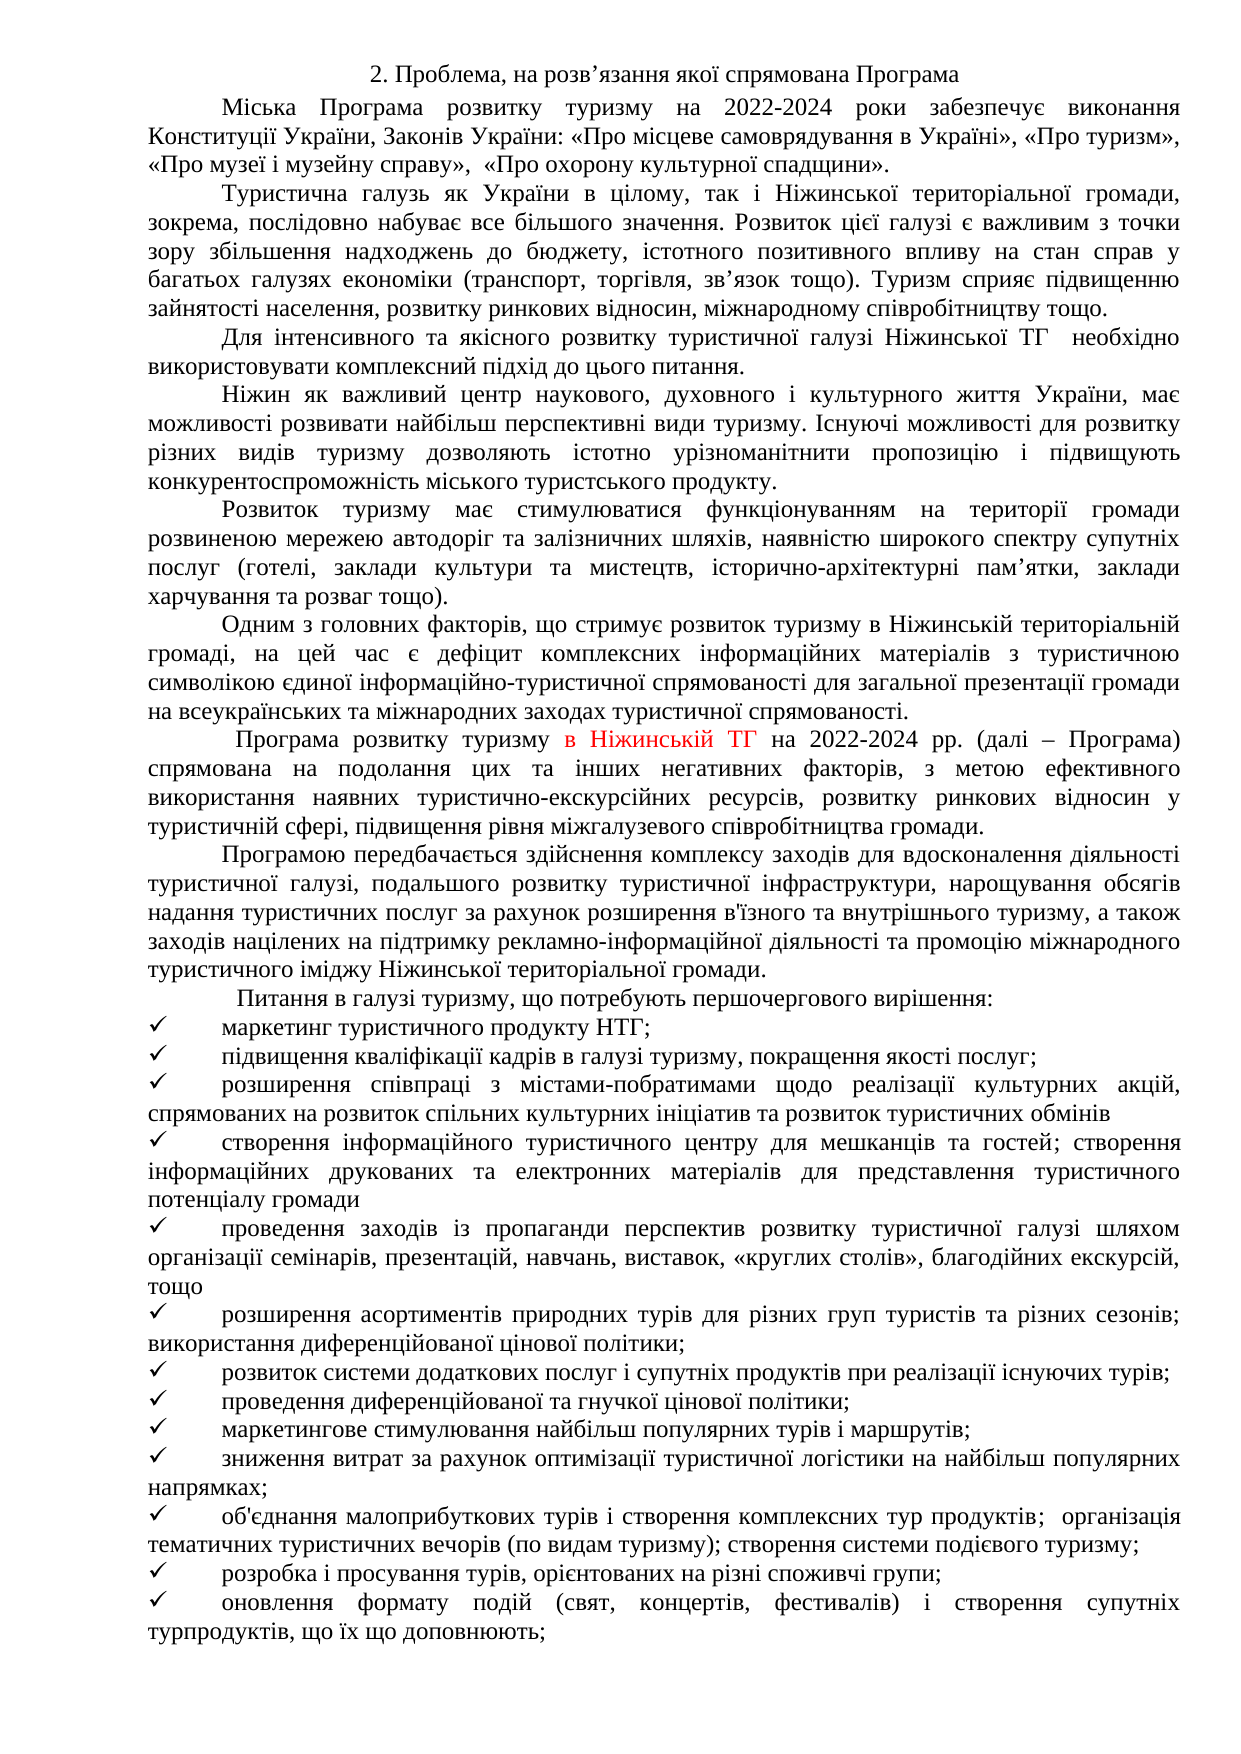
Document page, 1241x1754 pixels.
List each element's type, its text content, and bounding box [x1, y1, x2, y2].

list маркетингове стимулювання найбільш популярних турів і маршрутів; [148, 1414, 1181, 1443]
list розвиток системи додаткових послуг і супутніх продуктів при реалізації існуючих турів; [148, 1357, 1181, 1386]
list розробка і просування турів, орієнтованих на різні споживчі групи; [148, 1558, 1181, 1587]
text 2. Проблема, на розв’язання якої спрямована Програма [148, 59, 1181, 88]
text Ніжин як важливий центр наукового, духовного і культурного життя України, має можливості розвивати найбільш перспективні види туризму. Існуючі можливості для розвитку різних видів туризму дозволяють істотно урізноманітнити пропозицію і підвищують конкурентоспроможність міського туристського продукту. [148, 379, 1181, 494]
list розширення асортиментів природних турів для різних груп туристів та різних сезонів; використання диференційованої цінової політики; [148, 1299, 1181, 1357]
list розширення співпраці з містами-побратимами щодо реалізації культурних акцій, спрямованих на розвиток спільних культурних ініціатив та розвиток туристичних обмінів [148, 1069, 1181, 1127]
list об'єднання малоприбуткових турів і створення комплексних тур продуктів; організація тематичних туристичних вечорів (по видам туризму); створення системи подієвого туризму; [148, 1501, 1181, 1558]
list оновлення формату подій (свят, концертів, фестивалів) і створення супутніх турпродуктів, що їх що доповнюють; [148, 1587, 1181, 1644]
text Міська Програма розвитку туризму на 2022-2024 роки забезпечує виконання Конституції України, Законів України: «Про місцеве самоврядування в Україні», «Про туризм», «Про музеї і музейну справу», «Про охорону культурної спадщини». [148, 92, 1181, 178]
text Туристична галузь як України в цілому, так і Ніжинської територіальної громади, зокрема, послідовно набуває все більшого значення. Розвиток цієї галузі є важливим з точки зору збільшення надходжень до бюджету, істотного позитивного впливу на стан справ у багатьох галузях економіки (транспорт, торгівля, зв’язок тощо). Туризм сприяє підвищенню зайнятості населення, розвитку ринкових відносин, міжнародному співробітництву тощо. [148, 178, 1181, 322]
list створення інформаційного туристичного центру для мешканців та гостей; створення інформаційних друкованих та електронних матеріалів для представлення туристичного потенціалу громади [148, 1127, 1181, 1213]
text Програма розвитку туризму в Ніжинській ТГ на 2022-2024 рр. (далі – Програма) спрямована на подолання цих та інших негативних факторів, з метою ефективного використання наявних туристично-екскурсійних ресурсів, розвитку ринкових відносин у туристичній сфері, підвищення рівня міжгалузевого співробітництва громади. [148, 724, 1181, 839]
list проведення заходів із пропаганди перспектив розвитку туристичної галузі шляхом організації семінарів, презентацій, навчань, виставок, «круглих столів», благодійних екскурсій, тощо [148, 1213, 1181, 1299]
list зниження витрат за рахунок оптимізації туристичної логістики на найбільш популярних напрямках; [148, 1443, 1181, 1501]
text Для інтенсивного та якісного розвитку туристичної галузі Ніжинської ТГ необхідно використовувати комплексний підхід до цього питання. [148, 322, 1181, 379]
list проведення диференційованої та гнучкої цінової політики; [148, 1386, 1181, 1414]
text Програмою передбачається здійснення комплексу заходів для вдосконалення діяльності туристичної галузі, подальшого розвитку туристичної інфраструктури, нарощування обсягів надання туристичних послуг за рахунок розширення в'їзного та внутрішнього туризму, а також заходів націлених на підтримку рекламно-інформаційної діяльності та промоцію міжнародного туристичного іміджу Ніжинської територіальної громади. [148, 839, 1181, 983]
list маркетинг туристичного продукту НТГ; [148, 1012, 1181, 1041]
text Одним з головних факторів, що стримує розвиток туризму в Ніжинській територіальній громаді, на цей час є дефіцит комплексних інформаційних матеріалів з туристичною символікою єдиної інформаційно-туристичної спрямованості для загальної презентації громади на всеукраїнських та міжнародних заходах туристичної спрямованості. [148, 609, 1181, 724]
text Питання в галузі туризму, що потребують першочергового вирішення: [148, 983, 1181, 1012]
text Розвиток туризму має стимулюватися функціонуванням на території громади розвиненою мережею автодоріг та залізничних шляхів, наявністю широкого спектру супутніх послуг (готелі, заклади культури та мистецтв, історично-архітектурні пам’ятки, заклади харчування та розваг тощо). [148, 494, 1181, 609]
list підвищення кваліфікації кадрів в галузі туризму, покращення якості послуг; [148, 1041, 1181, 1069]
